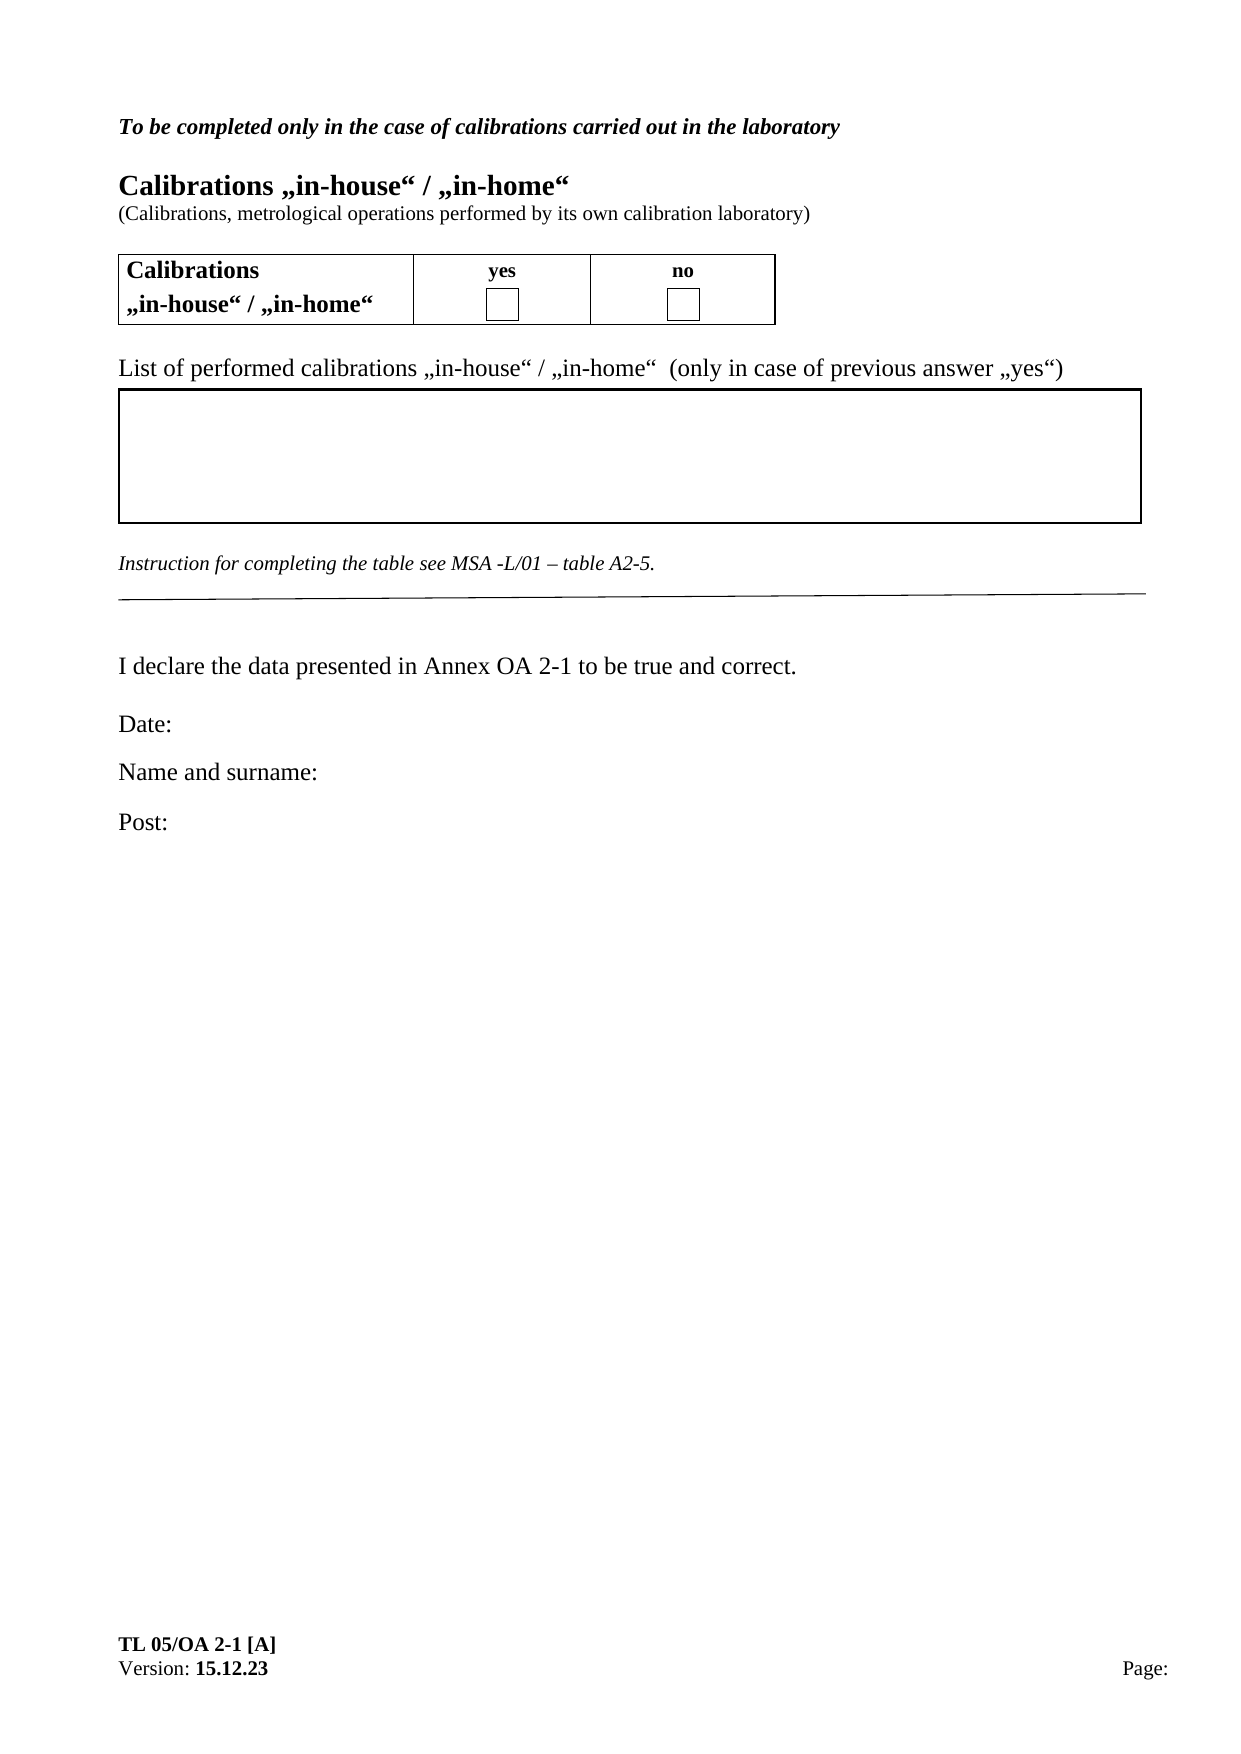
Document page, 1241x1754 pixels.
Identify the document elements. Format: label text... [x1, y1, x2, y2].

table_header no [591, 255, 774, 284]
text I declare the data presented in Annex OA 2-1 to be true and correct. [118, 651, 1137, 680]
text Name and surname: [118, 757, 1137, 786]
text Date: [118, 709, 1137, 738]
text Calibrations „in-house“ / „in-home“ [118, 168, 1137, 201]
text List of performed calibrations „in-house“ / „in-home“ (only in case of previous answer „yes“) [118, 353, 1137, 382]
table_header Calibrations [119, 255, 413, 284]
table_cell [591, 284, 774, 324]
table_header yes [414, 255, 590, 284]
text (Calibrations, metrological operations performed by its own calibration laboratory) [118, 201, 1137, 225]
text To be completed only in the case of calibrations carried out in the laboratory [118, 113, 1137, 139]
table_cell [414, 284, 590, 324]
text Instruction for completing the table see MSA -L/01 – table A2-5. [118, 551, 1137, 575]
table_cell „in-house“ / „in-home“ [119, 284, 413, 324]
text Post: [118, 807, 1137, 836]
